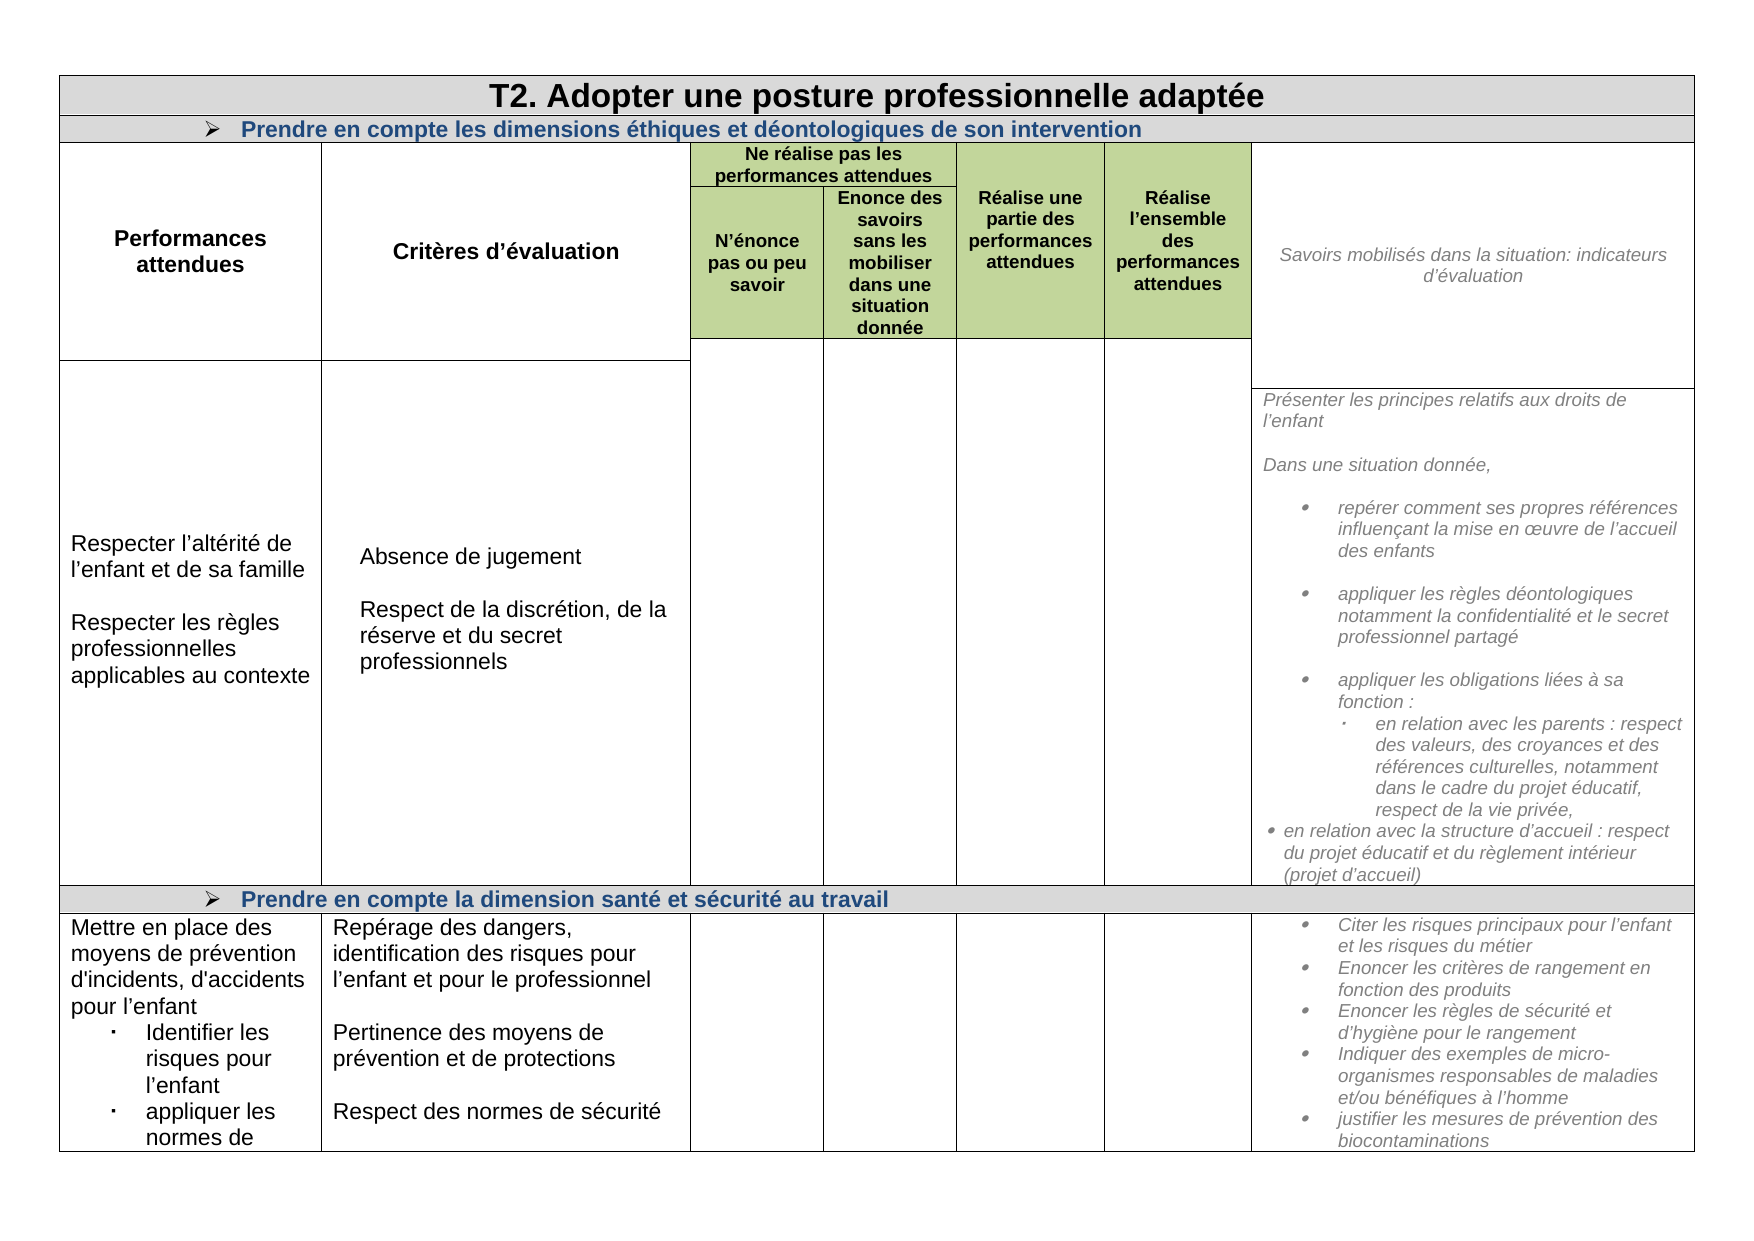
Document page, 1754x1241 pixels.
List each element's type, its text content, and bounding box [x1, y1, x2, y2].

table_header T2. Adopter une posture professionnelle adaptée [60, 76, 1694, 114]
table_cell Enonce des savoirs sans les mobiliser dans une situation donnée [824, 187, 956, 338]
table_cell [1105, 914, 1251, 942]
table_cell Réalise l’ensemble des performances attendues [1105, 143, 1251, 338]
table_cell [957, 914, 1104, 1151]
table_cell [691, 339, 823, 885]
table_cell [1105, 339, 1251, 885]
table_cell Repérage des dangers, identification des risques pour l’enfant et pour le professionnel Pertinence des moyens de prévention et de protections Respect des normes de sécurité Proposition d’améliorations susceptibles d’éviter ou réduire les risques [322, 914, 690, 1151]
table_cell Ne réalise pas les performances attendues [691, 143, 956, 186]
table_cell Absence de jugement Respect de la discrétion, de la réserve et du secret professionnels [322, 361, 690, 885]
table_cell Présenter les principes relatifs aux droits de l’enfant Dans une situation donnée, repérer comment ses propres références influençant la mise en œuvre de l’accueil des enfants appliquer les règles déontologiques notamment la confidentialité et le secret professionnel partagé appliquer les obligations liées à sa fonction : en relation avec les parents : respect des valeurs, des croyances et des références culturelles, notamment dans le cadre du projet éducatif, respect de la vie privée, en relation avec la structure d’accueil : respect du projet éducatif et du règlement intérieur (projet d’accueil) [1252, 389, 1694, 885]
table_cell Prendre en compte la dimension santé et sécurité au travail [60, 886, 1694, 912]
table_cell Performances attendues [60, 143, 321, 359]
table_cell [691, 914, 823, 1151]
table_cell Respecter l’altérité de l’enfant et de sa famille Respecter les règles professionnelles applicables au contexte [60, 361, 321, 885]
table_cell Mettre en place des moyens de prévention d'incidents, d'accidents pour l’enfant Identifier les risques pour l’enfant appliquer les normes de sécurité Mettre en place une démarche de prévention des risques liés à l’activité physique : identifier les risques professionnels et particulièrement ceux liés à l’activité physique observer et analyser la situation de travail afin d’identifier les différentes atteintes à la santé susceptibles d’être encourues participer à la maîtrise du risque en mettant en œuvre des mesures de prévention collectives et individuelles [60, 914, 321, 1151]
table_cell [824, 914, 956, 1151]
table_cell Prendre en compte les dimensions éthiques et déontologiques de son intervention [60, 116, 1694, 142]
table_cell Citer les risques principaux pour l’enfant et les risques du métier Enoncer les critères de rangement en fonction des produits Enoncer les règles de sécurité et d’hygiène pour le rangement Indiquer des exemples de micro-organismes responsables de maladies et/ou bénéfiques à l’homme justifier les mesures de prévention des biocontaminations justifier les étapes des protocoles mis en place adapter la tenue professionnelle et le lavage des mains et en justifier les choix indiquer les enjeux de santé publique et les intérêts de la vaccination des enfants et des professionnels décrire les principes de la vaccination : mécanisme physiologique et règlementation relative à la vaccination mettre en œuvre des démarches qui font participer l’enfant à sa propre sécurité [1252, 914, 1694, 1151]
table_cell Critères d’évaluation [322, 143, 690, 359]
table_cell [824, 339, 956, 885]
table_cell [957, 339, 1104, 885]
table_cell Savoirs mobilisés dans la situation: indicateurs d’évaluation [1252, 143, 1694, 388]
table_cell Réalise une partie des performances attendues [957, 143, 1104, 338]
table_cell N’énonce pas ou peu savoir [691, 187, 823, 338]
table_cell [1105, 942, 1251, 1151]
